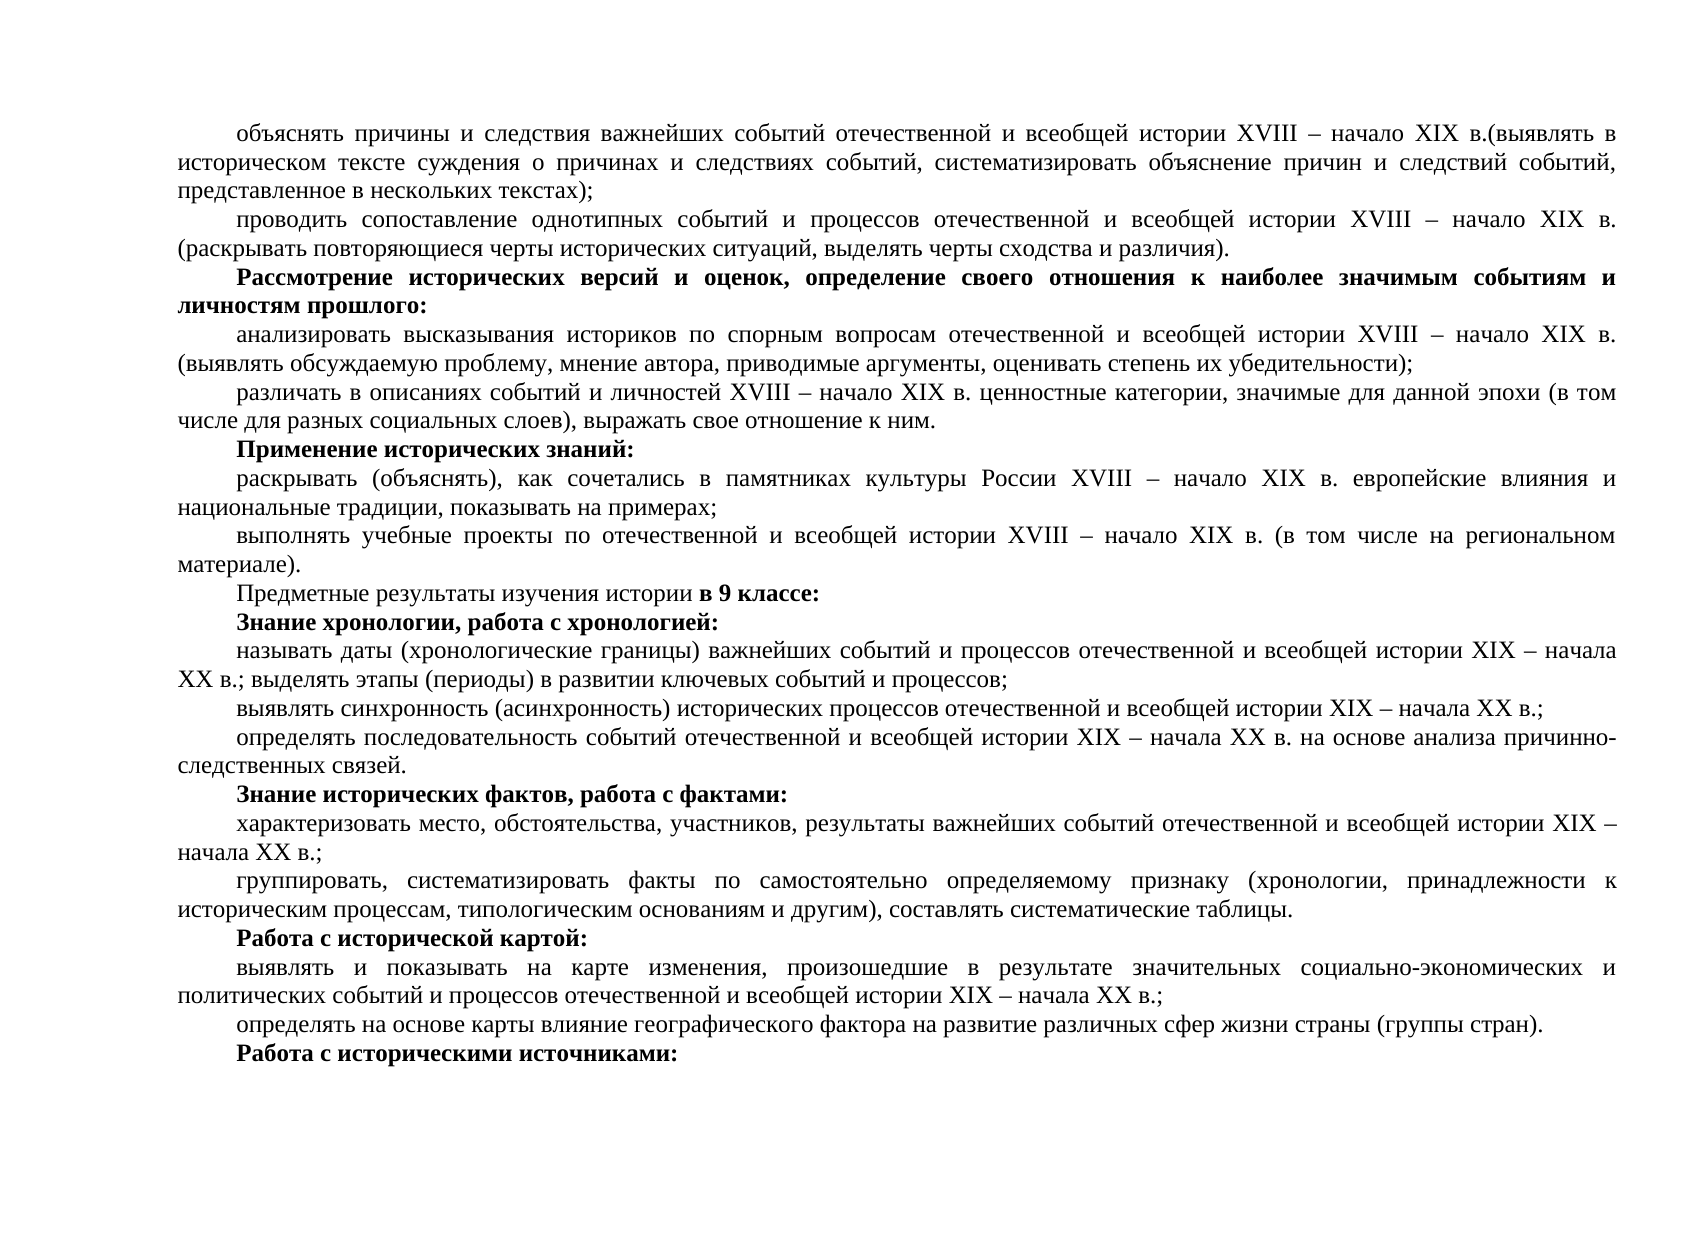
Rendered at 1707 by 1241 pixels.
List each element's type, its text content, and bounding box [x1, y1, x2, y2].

text проводить сопоставление однотипных событий и процессов отечественной и всеобщей истории XVIII – начало XIX в. (раскрывать повторяющиеся черты исторических ситуаций, выделять черты сходства и различия). [177, 204, 1618, 262]
text раскрывать (объяснять), как сочетались в памятниках культуры России XVIII – начало XIX в. европейские влияния и национальные традиции, показывать на примерах; [177, 463, 1618, 521]
text Предметные результаты изучения истории в 9 классе: [177, 578, 1618, 607]
text Применение исторических знаний: [177, 434, 1618, 463]
text объяснять причины и следствия важнейших событий отечественной и всеобщей истории XVIII – начало XIX в.(выявлять в историческом тексте суждения о причинах и следствиях событий, систематизировать объяснение причин и следствий событий, представленное в нескольких текстах); [177, 118, 1618, 204]
text определять на основе карты влияние географического фактора на развитие различных сфер жизни страны (группы стран). [177, 1009, 1618, 1038]
text различать в описаниях событий и личностей XVIII – начало XIX в. ценностные категории, значимые для данной эпохи (в том числе для разных социальных слоев), выражать свое отношение к ним. [177, 377, 1618, 434]
text выявлять синхронность (асинхронность) исторических процессов отечественной и всеобщей истории XIX ‒ начала XX в.; [177, 693, 1618, 722]
text Работа с исторической картой: [177, 923, 1618, 952]
text определять последовательность событий отечественной и всеобщей истории XIX ‒ начала XX в. на основе анализа причинно-следственных связей. [177, 722, 1618, 779]
text Знание исторических фактов, работа с фактами: [177, 779, 1618, 808]
text характеризовать место, обстоятельства, участников, результаты важнейших событий отечественной и всеобщей истории XIX ‒ начала XX в.; [177, 808, 1618, 866]
text группировать, систематизировать факты по самостоятельно определяемому признаку (хронологии, принадлежности к историческим процессам, типологическим основаниям и другим), составлять систематические таблицы. [177, 866, 1618, 923]
text выявлять и показывать на карте изменения, произошедшие в результате значительных социально-экономических и политических событий и процессов отечественной и всеобщей истории XIX ‒ начала XX в.; [177, 952, 1618, 1009]
text Работа с историческими источниками: [177, 1038, 1618, 1067]
text выполнять учебные проекты по отечественной и всеобщей истории XVIII – начало XIX в. (в том числе на региональном материале). [177, 521, 1618, 578]
text Знание хронологии, работа с хронологией: [177, 607, 1618, 636]
text называть даты (хронологические границы) важнейших событий и процессов отечественной и всеобщей истории XIX ‒ начала XX в.; выделять этапы (периоды) в развитии ключевых событий и процессов; [177, 636, 1618, 693]
text анализировать высказывания историков по спорным вопросам отечественной и всеобщей истории XVIII – начало XIX в.(выявлять обсуждаемую проблему, мнение автора, приводимые аргументы, оценивать степень их убедительности); [177, 319, 1618, 377]
text Рассмотрение исторических версий и оценок, определение своего отношения к наиболее значимым событиям и личностям прошлого: [177, 262, 1618, 319]
